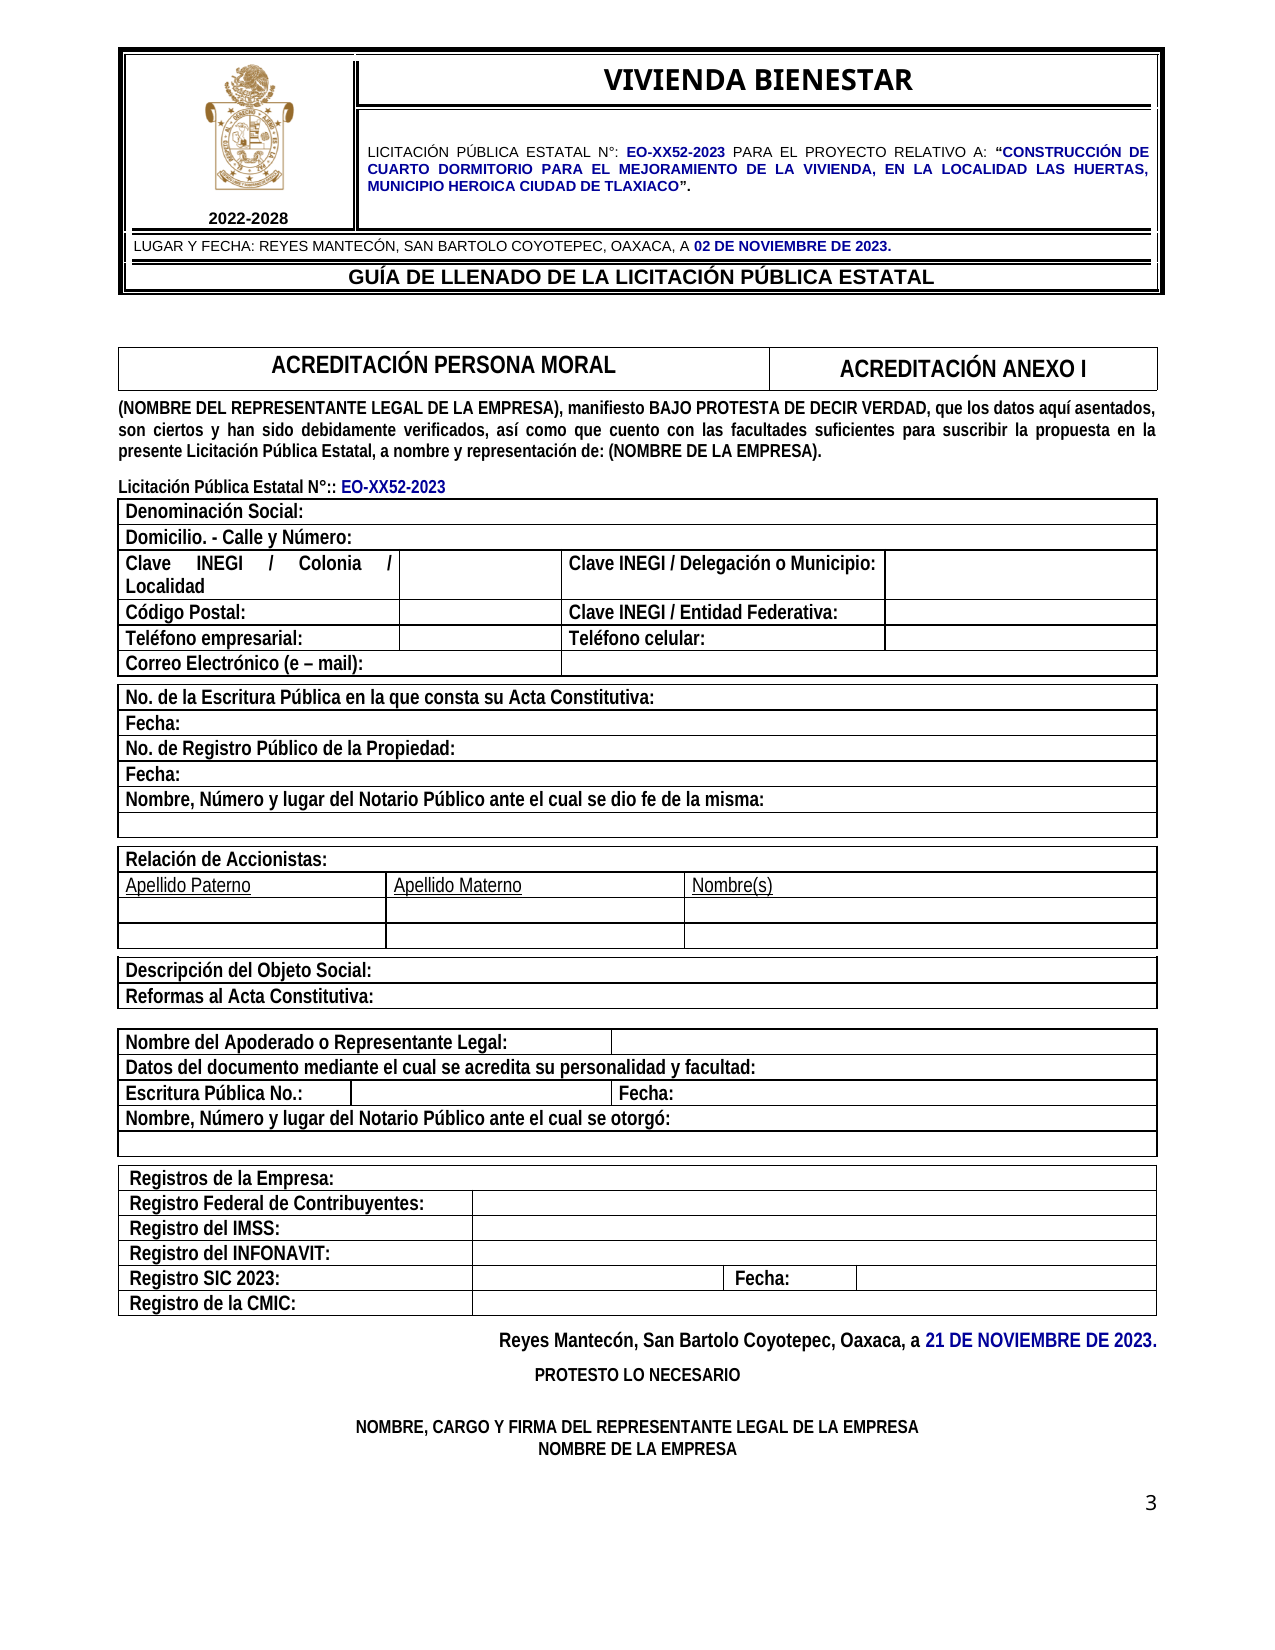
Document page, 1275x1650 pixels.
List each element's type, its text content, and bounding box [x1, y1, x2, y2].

table_cell Fecha: [119, 752, 1156, 776]
table_cell Fecha: [119, 701, 1156, 725]
table_cell Apellido Paterno [119, 863, 385, 887]
table_cell Nombre(s) [685, 863, 1156, 887]
text NOMBRE, CARGO Y FIRMA DEL REPRESENTANTE LEGAL DE LA EMPRESA [118, 1407, 1157, 1428]
table_cell [400, 541, 561, 589]
table_cell Clave INEGI / Entidad Federativa: [562, 590, 884, 614]
table_cell [119, 914, 385, 938]
table_cell [685, 889, 1156, 912]
table_cell Nombre, Número y lugar del Notario Público ante el cual se otorgó: [119, 1097, 1156, 1121]
table_cell Correo Electrónico (e – mail): [119, 641, 561, 665]
table_cell [400, 590, 561, 614]
table_cell [886, 541, 1156, 589]
table_cell [562, 641, 1156, 665]
table_cell [886, 590, 1156, 614]
table_cell Teléfono empresarial: [119, 616, 399, 640]
table_cell [119, 1122, 1156, 1146]
table_cell Nombre, Número y lugar del Notario Público ante el cual se dio fe de la misma: [119, 778, 1156, 802]
table_cell [857, 1256, 1156, 1280]
picture [199, 60, 296, 189]
table_cell [685, 914, 1156, 938]
table_header No. de la Escritura Pública en la que consta su Acta Constitutiva: [119, 676, 1156, 699]
text Reyes Mantecón, San Bartolo Coyotepec, Oaxaca, a 21 DE NOVIEMBRE DE 2023. [118, 1318, 1157, 1342]
table_header Relación de Accionistas: [119, 838, 1156, 861]
table_cell [387, 914, 684, 938]
table_cell [473, 1281, 1156, 1305]
table_cell Registro de la CMIC: [119, 1281, 472, 1305]
table_cell Fecha: [612, 1071, 1156, 1095]
table_cell No. de Registro Público de la Propiedad: [119, 727, 1156, 751]
table_cell Datos del documento mediante el cual se acredita su personalidad y facultad: [119, 1046, 1156, 1069]
table_cell Registro Federal de Contribuyentes: [119, 1181, 472, 1205]
table_header ACREDITACIÓN PERSONA MORAL [119, 339, 769, 380]
text NOMBRE DE LA EMPRESA [118, 1428, 1157, 1450]
table_cell [387, 889, 684, 912]
table_header [612, 1020, 1156, 1044]
table_cell [119, 803, 1156, 827]
table_cell Domicilio. - Calle y Número: [119, 515, 1156, 539]
table_cell Registro del INFONAVIT: [119, 1231, 472, 1255]
table_cell [886, 616, 1156, 640]
table_cell Clave INEGI / Delegación o Municipio: [562, 541, 884, 589]
table_cell [473, 1181, 1156, 1205]
table_header ACREDITACIÓN ANEXO I [770, 339, 1157, 380]
table_cell [473, 1256, 723, 1280]
table_cell Registro SIC 2023: [119, 1256, 472, 1280]
table_cell [119, 889, 385, 912]
table_cell Escritura Pública No.: [119, 1071, 350, 1095]
table_cell [473, 1231, 1156, 1255]
table_cell [473, 1206, 1156, 1230]
text (NOMBRE DEL REPRESENTANTE LEGAL DE LA EMPRESA), manifiesto BAJO PROTESTA DE DECIR VERDAD, que los datos aquí asentados, son ciertos y han sido debidamente verificados, así como que cuento con las facultades suficientes para suscribir la propuesta en la presente Licitación Pública Estatal, a nombre y representación de: (NOMBRE DE LA EMPRESA). [118, 388, 1157, 452]
table_cell [352, 1071, 611, 1095]
table_cell Registro del IMSS: [119, 1206, 472, 1230]
text PROTESTO LO NECESARIO [118, 1354, 1157, 1375]
table_cell Código Postal: [119, 590, 399, 614]
table_cell Fecha: [724, 1256, 856, 1280]
table_cell Clave INEGI / Colonia / Localidad [119, 541, 399, 589]
table_cell Reformas al Acta Constitutiva: [119, 974, 1156, 998]
table_header Registros de la Empresa: [119, 1156, 1156, 1180]
table_cell Teléfono celular: [562, 616, 884, 640]
table_cell Apellido Materno [387, 863, 684, 887]
table_cell [400, 616, 561, 640]
table_header Descripción del Objeto Social: [119, 948, 1156, 972]
text Licitación Pública Estatal N°:: EO-XX52-2023 [118, 467, 1157, 488]
table_header Denominación Social: [119, 490, 1156, 514]
table_header Nombre del Apoderado o Representante Legal: [119, 1020, 611, 1044]
